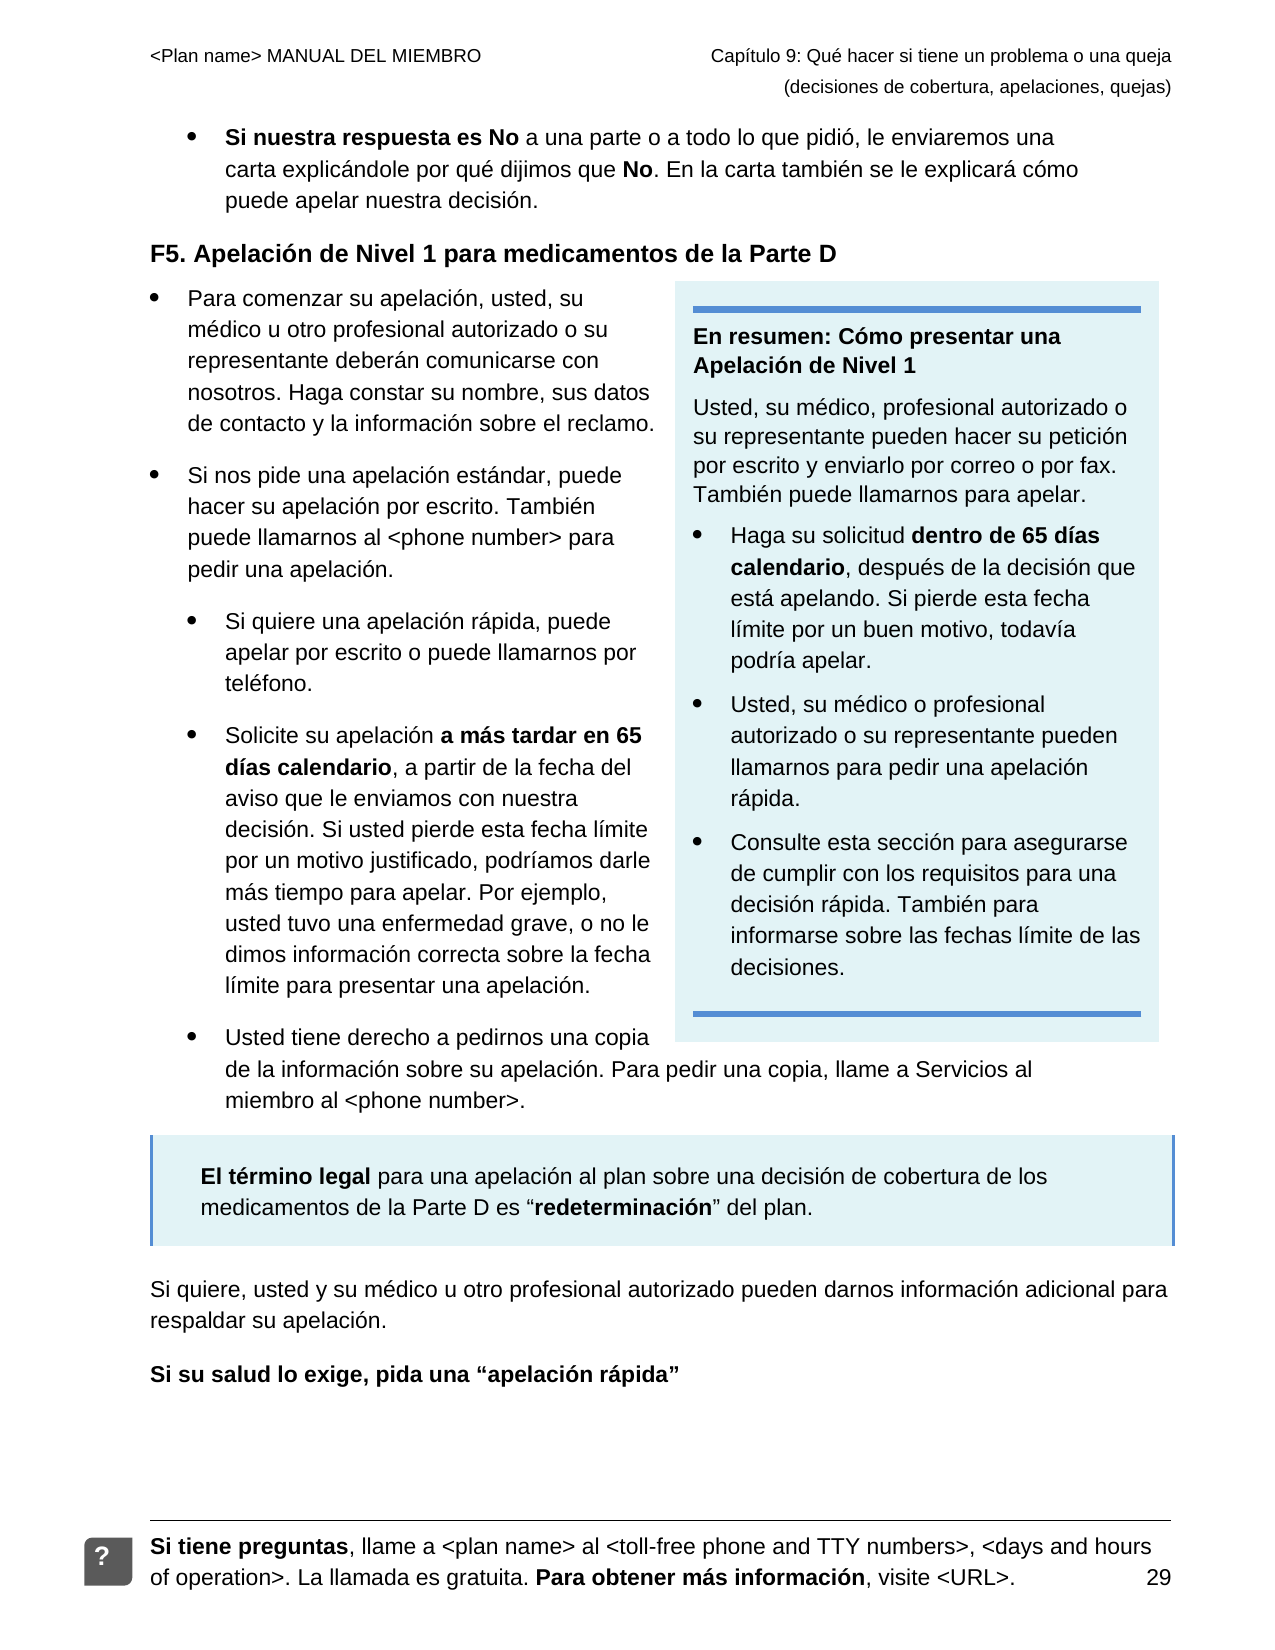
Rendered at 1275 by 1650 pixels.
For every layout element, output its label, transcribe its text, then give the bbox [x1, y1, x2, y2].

list Solicite su apelación a más tardar en 65 días calendario, a partir de la fecha del aviso que le enviamos con nuestra decisión. Si usted pierde esta fecha límite por un motivo justificado, podríamos darle más tiempo para apelar. Por ejemplo, usted tuvo una enfermedad grave, o no le dimos información correcta sobre la fecha límite para presentar una apelación. [187, 719, 675, 1000]
list Usted tiene derecho a pedirnos una copia de la información sobre su apelación. Para pedir una copia, llame a Servicios al miembro al <phone number>. [187, 1021, 1096, 1114]
table_header En resumen: Cómo presentar una Apelación de Nivel 1 Usted, su médico, profesional autorizado o su representante pueden hacer su petición por escrito y enviarlo por correo o por fax. También puede llamarnos para apelar. Haga su solicitud dentro de 65 días calendario, después de la decisión que está apelando. Si pierde esta fecha límite por un buen motivo, todavía podría apelar. Usted, su médico o profesional autorizado o su representante pueden llamarnos para pedir una apelación rápida. Consulte esta sección para asegurarse de cumplir con los requisitos para una decisión rápida. También para informarse sobre las fechas límite de las decisiones. [688, 294, 1146, 1029]
text Si quiere, usted y su médico u otro profesional autorizado pueden darnos información adicional para respaldar su apelación. [150, 1272, 1171, 1335]
subtitle Si su salud lo exige, pida una “apelación rápida” [150, 1356, 1096, 1389]
list Si nos pide una apelación estándar, puede hacer su apelación por escrito. También puede llamarnos al <phone number> para pedir una apelación. [150, 458, 675, 583]
list Si nuestra respuesta es No a una parte o a todo lo que pidió, le enviaremos una carta explicándole por qué dijimos que No. En la carta también se le explicará cómo puede apelar nuestra decisión. [187, 121, 1096, 214]
table_header El término legal para una apelación al plan sobre una decisión de cobertura de los medicamentos de la Parte D es “redeterminación” del plan. [153, 1139, 1172, 1243]
list Si quiere una apelación rápida, puede apelar por escrito o puede llamarnos por teléfono. [187, 604, 675, 698]
subtitle F5. Apelación de Nivel 1 para medicamentos de la Parte D [150, 235, 1096, 269]
list Para comenzar su apelación, usted, su médico u otro profesional autorizado o su representante deberán comunicarse con nosotros. Haga constar su nombre, sus datos de contacto y la información sobre el reclamo. [150, 281, 675, 437]
